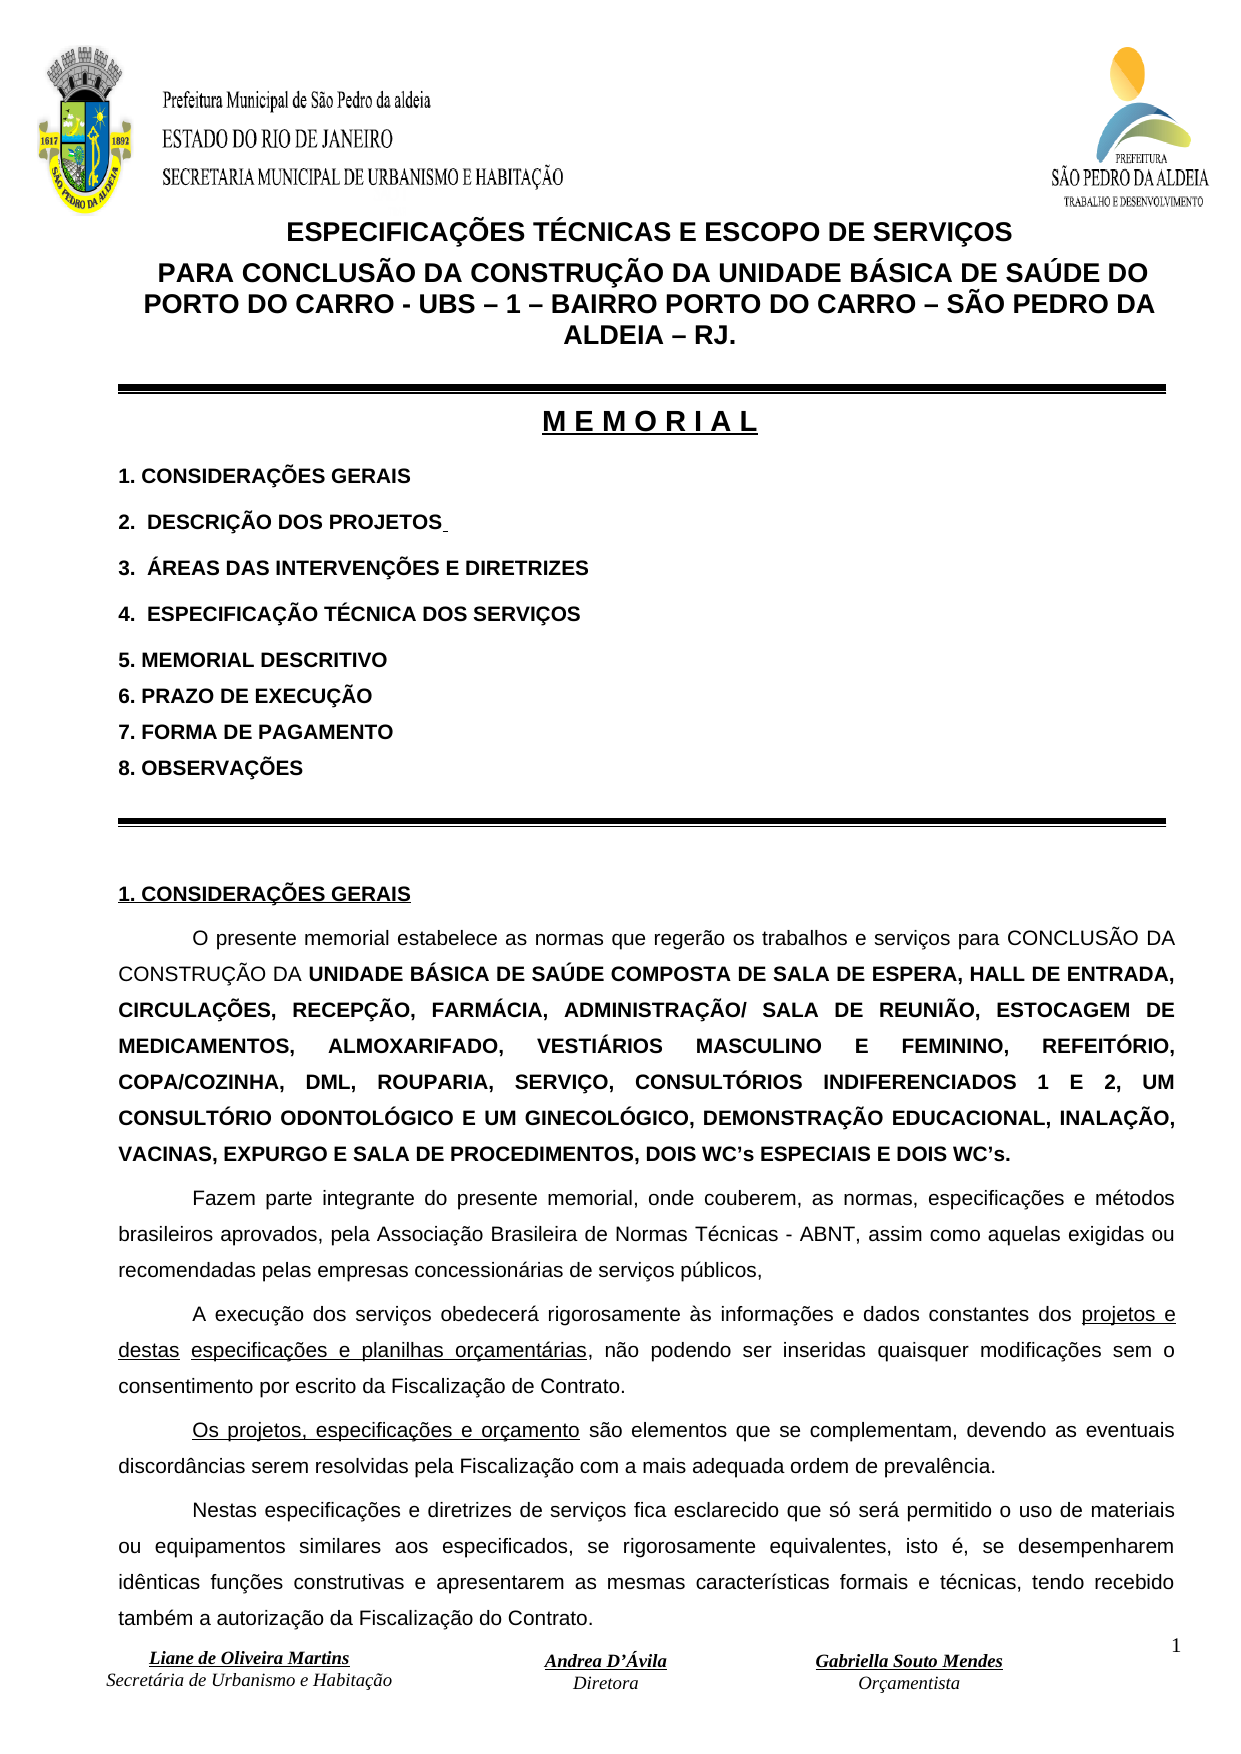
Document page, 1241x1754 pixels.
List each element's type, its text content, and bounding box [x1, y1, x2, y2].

text M E M O R I A L [118, 404, 1181, 437]
text 5. MEMORIAL DESCRITIVO [118, 648, 1181, 672]
text O presente memorial estabelece as normas que regerão os trabalhos e serviços para CONCLUSÃO DA CONSTRUÇÃO DA UNIDADE BÁSICA DE SAÚDE COMPOSTA DE SALA DE ESPERA, HALL DE ENTRADA, CIRCULAÇÕES, RECEPÇÃO, FARMÁCIA, ADMINISTRAÇÃO/ SALA DE REUNIÃO, ESTOCAGEM DE MEDICAMENTOS, ALMOXARIFADO, VESTIÁRIOS MASCULINO E FEMININO, REFEITÓRIO, COPA/COZINHA, DML, ROUPARIA, SERVIÇO, CONSULTÓRIOS INDIFERENCIADOS 1 E 2, UM CONSULTÓRIO ODONTOLÓGICO E UM GINECOLÓGICO, DEMONSTRAÇÃO EDUCACIONAL, INALAÇÃO, VACINAS, EXPURGO E SALA DE PROCEDIMENTOS, DOIS WC’s ESPECIAIS E DOIS WC’s. [118, 926, 1176, 1165]
picture [23, 43, 1225, 216]
subtitle 3. ÁREAS DAS INTERVENÇÕES E DIRETRIZES [118, 556, 1235, 580]
text Nestas especificações e diretrizes de serviços fica esclarecido que só será permitido o uso de materiais ou equipamentos similares aos especificados, se rigorosamente equivalentes, isto é, se desempenharem idênticas funções construtivas e apresentarem as mesmas características formais e técnicas, tendo recebido também a autorização da Fiscalização do Contrato. [118, 1498, 1176, 1630]
text 2. DESCRIÇÃO DOS PROJETOS [118, 510, 1235, 534]
text 8. OBSERVAÇÕES [118, 756, 1181, 780]
subtitle 1. CONSIDERAÇÕES GERAIS [118, 881, 1176, 905]
text Os projetos, especificações e orçamento são elementos que se complementam, devendo as eventuais discordâncias serem resolvidas pela Fiscalização com a mais adequada ordem de prevalência. [118, 1418, 1176, 1478]
subtitle PARA CONCLUSÃO DA CONSTRUÇÃO DA UNIDADE BÁSICA DE SAÚDE DO PORTO DO CARRO - UBS – 1 – BAIRRO PORTO DO CARRO – SÃO PEDRO DA ALDEIA – RJ. [118, 257, 1181, 351]
text A execução dos serviços obedecerá rigorosamente às informações e dados constantes dos projetos e destas especificações e planilhas orçamentárias, não podendo ser inseridas quaisquer modificações sem o consentimento por escrito da Fiscalização de Contrato. [118, 1302, 1176, 1398]
text 6. PRAZO DE EXECUÇÃO [118, 684, 1181, 708]
text Fazem parte integrante do presente memorial, onde couberem, as normas, especificações e métodos brasileiros aprovados, pela Associação Brasileira de Normas Técnicas - ABNT, assim como aquelas exigidas ou recomendadas pelas empresas concessionárias de serviços públicos, [118, 1186, 1176, 1281]
subtitle 4. ESPECIFICAÇÃO TÉCNICA DOS SERVIÇOS [118, 602, 1235, 626]
subtitle ESPECIFICAÇÕES TÉCNICAS E ESCOPO DE SERVIÇOS [118, 83, 1181, 247]
text 7. FORMA DE PAGAMENTO [118, 720, 1181, 744]
text 1. CONSIDERAÇÕES GERAIS [118, 464, 1235, 488]
